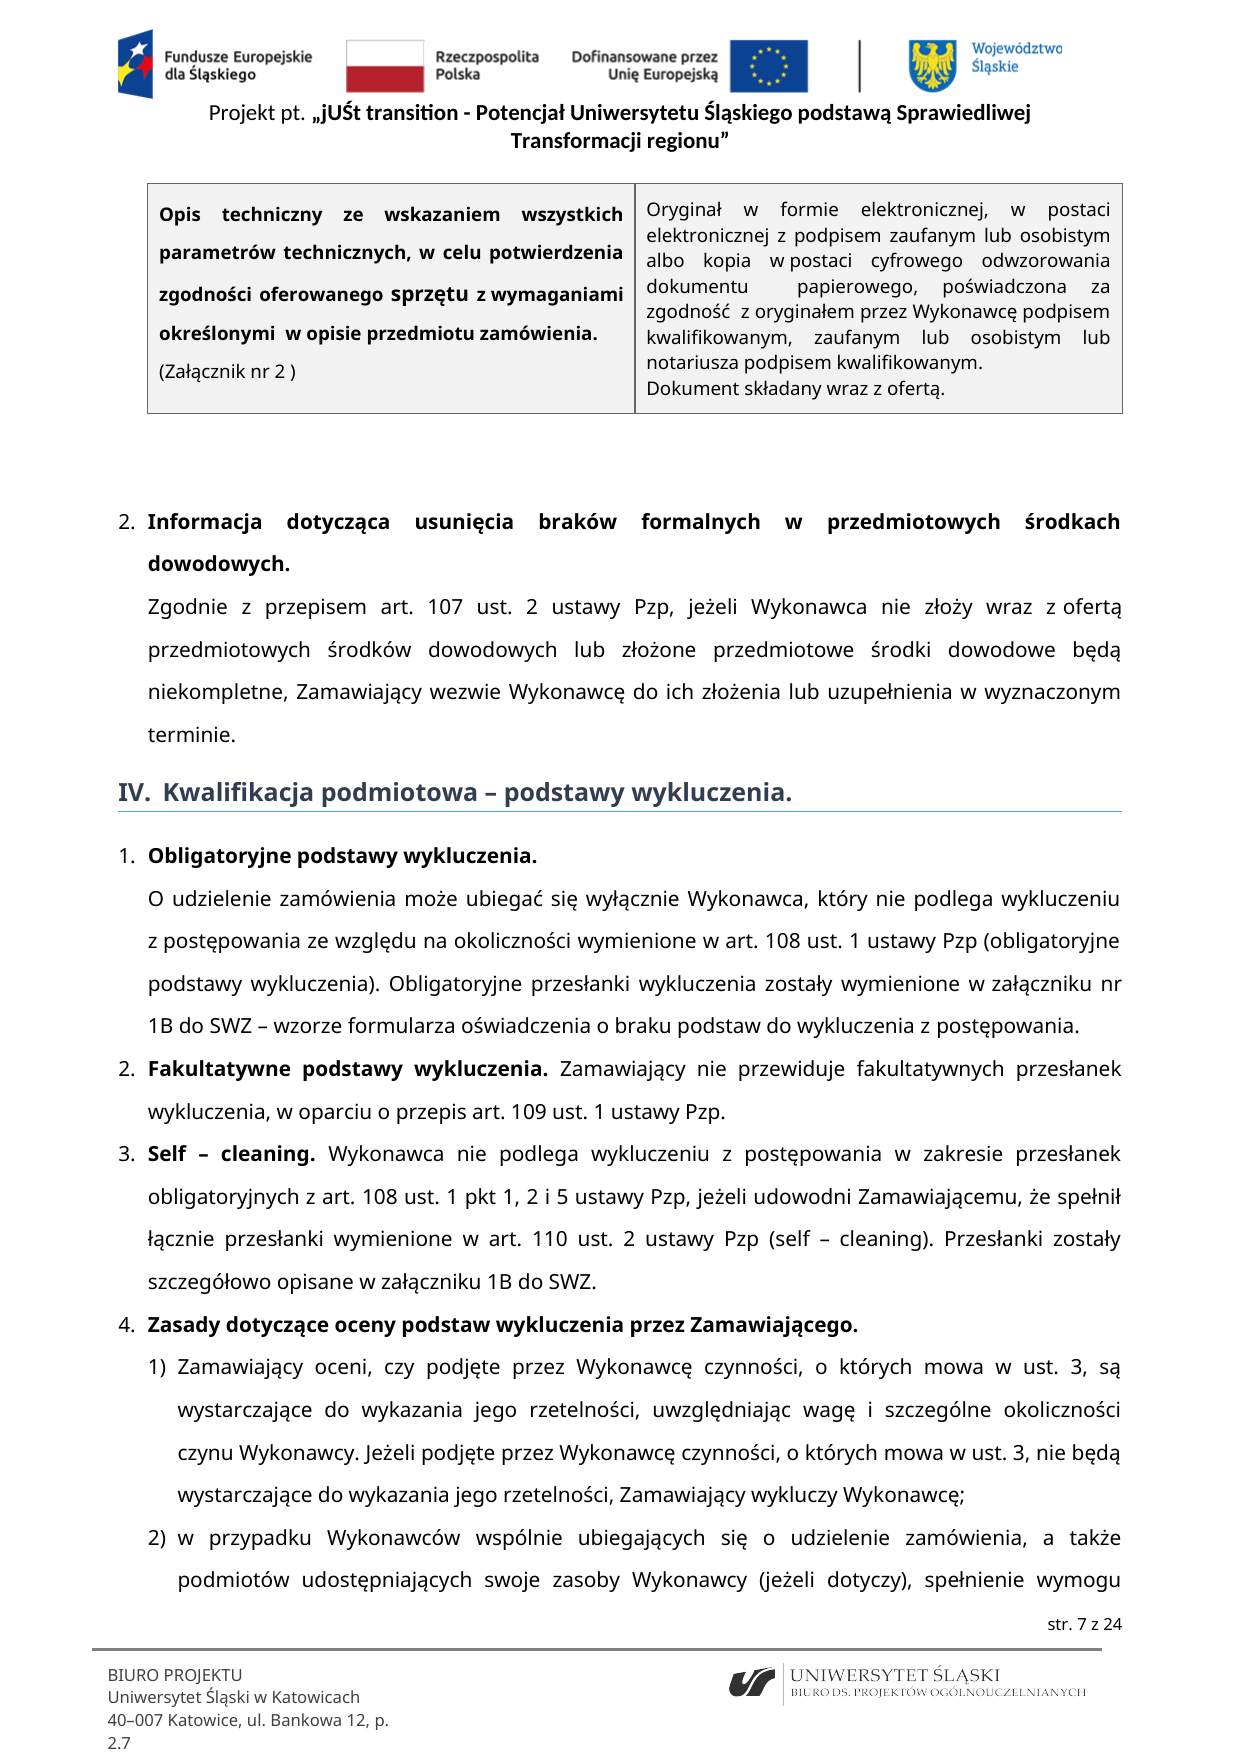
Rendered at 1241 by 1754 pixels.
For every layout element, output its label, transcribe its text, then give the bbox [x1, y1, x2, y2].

subtitle Informacja dotycząca usunięcia braków formalnych w przedmiotowych środkach dowodowych. [118, 507, 1122, 578]
table_cell Opis techniczny ze wskazaniem wszystkich parametrów technicznych, w celu potwierdzenia zgodności oferowanego sprzętu z wymaganiami określonymi w opisie przedmiotu zamówienia. (Załącznik nr 2 ) [148, 184, 634, 413]
subtitle Obligatoryjne podstawy wykluczenia. [118, 841, 1122, 869]
subtitle Kwalifikacja podmiotowa – podstawy wykluczenia. [118, 775, 1122, 811]
subtitle Self – cleaning. Wykonawca nie podlega wykluczeniu z postępowania w zakresie przesłanek obligatoryjnych z art. 108 ust. 1 pkt 1, 2 i 5 ustawy Pzp, jeżeli udowodni Zamawiającemu, że spełnił łącznie przesłanki wymienione w art. 110 ust. 2 ustawy Pzp (self – cleaning). Przesłanki zostały szczegółowo opisane w załączniku 1B do SWZ. [118, 1139, 1122, 1296]
text Zgodnie z przepisem art. 107 ust. 2 ustawy Pzp, jeżeli Wykonawca nie złoży wraz z ofertą przedmiotowych środków dowodowych lub złożone przedmiotowe środki dowodowe będą niekompletne, Zamawiający wezwie Wykonawcę do ich złożenia lub uzupełnienia w wyznaczonym terminie. [148, 592, 1122, 748]
table_cell Oryginał w formie elektronicznej, w postaci elektronicznej z podpisem zaufanym lub osobistym albo kopia w postaci cyfrowego odwzorowania dokumentu papierowego, poświadczona za zgodność z oryginałem przez Wykonawcę podpisem kwalifikowanym, zaufanym lub osobistym lub notariusza podpisem kwalifikowanym. Dokument składany wraz z ofertą. [636, 184, 1122, 413]
subtitle Zamawiający oceni, czy podjęte przez Wykonawcę czynności, o których mowa w ust. 3, są wystarczające do wykazania jego rzetelności, uwzględniając wagę i szczególne okoliczności czynu Wykonawcy. Jeżeli podjęte przez Wykonawcę czynności, o których mowa w ust. 3, nie będą wystarczające do wykazania jego rzetelności, Zamawiający wykluczy Wykonawcę; [148, 1352, 1122, 1509]
subtitle Fakultatywne podstawy wykluczenia. Zamawiający nie przewiduje fakultatywnych przesłanek wykluczenia, w oparciu o przepis art. 109 ust. 1 ustawy Pzp. [118, 1054, 1122, 1125]
subtitle Zasady dotyczące oceny podstaw wykluczenia przez Zamawiającego. [118, 1310, 1122, 1338]
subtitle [148, 1523, 1122, 1594]
text O udzielenie zamówienia może ubiegać się wyłącznie Wykonawca, który nie podlega wykluczeniu z postępowania ze względu na okoliczności wymienione w art. 108 ust. 1 ustawy Pzp (obligatoryjne podstawy wykluczenia). Obligatoryjne przesłanki wykluczenia zostały wymienione w załączniku nr 1B do SWZ – wzorze formularza oświadczenia o braku podstaw do wykluczenia z postępowania. [148, 884, 1122, 1040]
picture [118, 29, 1063, 99]
